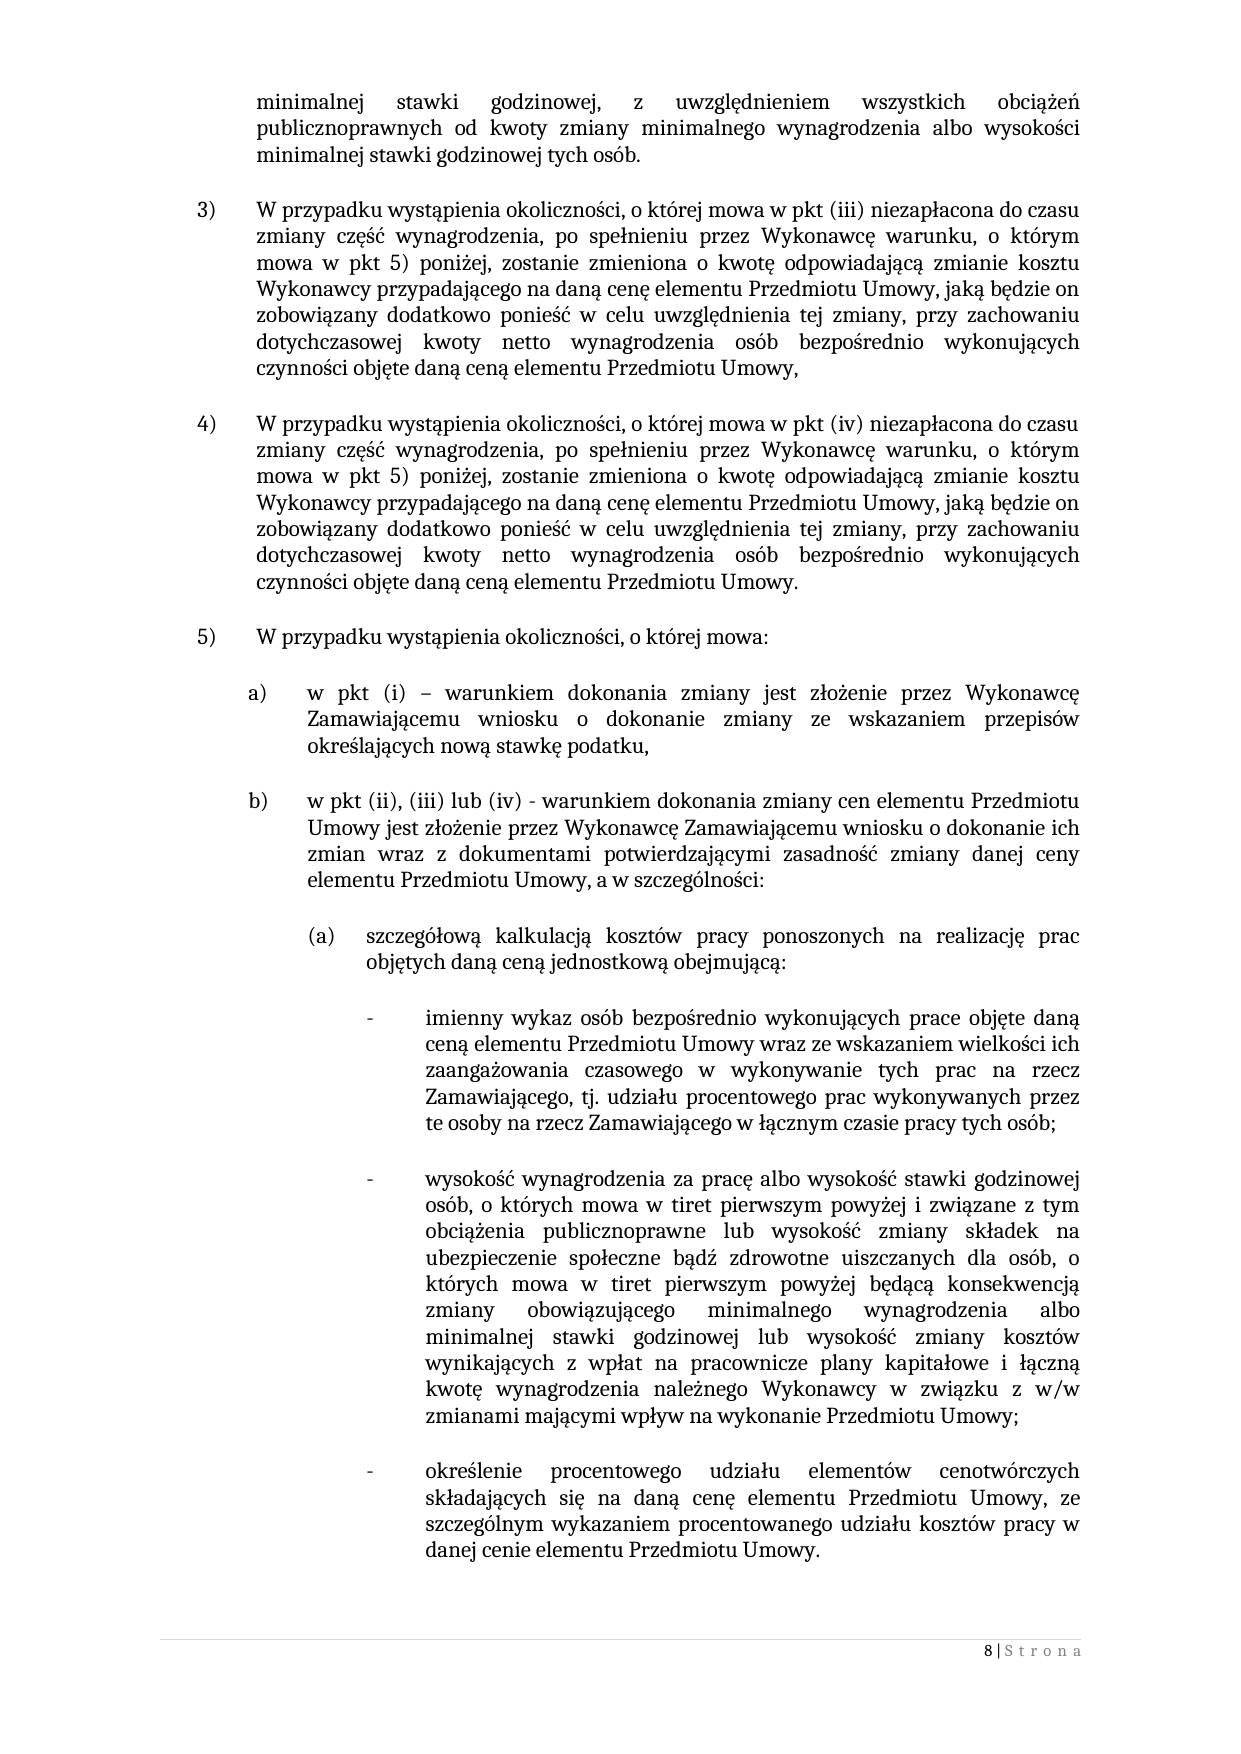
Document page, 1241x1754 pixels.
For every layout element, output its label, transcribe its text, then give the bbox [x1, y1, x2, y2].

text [197, 89, 1081, 168]
text - imienny wykaz osób bezpośrednio wykonujących prace objęte daną ceną elementu Przedmiotu Umowy wraz ze wskazaniem wielkości ich zaangażowania czasowego w wykonywanie tych prac na rzecz Zamawiającego, tj. udziału procentowego prac wykonywanych przez te osoby na rzecz Zamawiającego w łącznym czasie pracy tych osób; [366, 1004, 1081, 1136]
text b) w pkt (ii), (iii) lub (iv) - warunkiem dokonania zmiany cen elementu Przedmiotu Umowy jest złożenie przez Wykonawcę Zamawiającemu wniosku o dokonanie ich zmian wraz z dokumentami potwierdzającymi zasadność zmiany danej ceny elementu Przedmiotu Umowy, a w szczególności: [248, 788, 1081, 893]
text - wysokość wynagrodzenia za pracę albo wysokość stawki godzinowej osób, o których mowa w tiret pierwszym powyżej i związane z tym obciążenia publicznoprawne lub wysokość zmiany składek na ubezpieczenie społeczne bądź zdrowotne uiszczanych dla osób, o których mowa w tiret pierwszym powyżej będącą konsekwencją zmiany obowiązującego minimalnego wynagrodzenia albo minimalnej stawki godzinowej lub wysokość zmiany kosztów wynikających z wpłat na pracownicze plany kapitałowe i łączną kwotę wynagrodzenia należnego Wykonawcy w związku z w/w zmianami mającymi wpływ na wykonanie Przedmiotu Umowy; [366, 1165, 1081, 1429]
text 3) W przypadku wystąpienia okoliczności, o której mowa w pkt (iii) niezapłacona do czasu zmiany część wynagrodzenia, po spełnieniu przez Wykonawcę warunku, o którym mowa w pkt 5) poniżej, zostanie zmieniona o kwotę odpowiadającą zmianie kosztu Wykonawcy przypadającego na daną cenę elementu Przedmiotu Umowy, jaką będzie on zobowiązany dodatkowo ponieść w celu uwzględnienia tej zmiany, przy zachowaniu dotychczasowej kwoty netto wynagrodzenia osób bezpośrednio wykonujących czynności objęte daną ceną elementu Przedmiotu Umowy, [197, 197, 1081, 381]
text 4) W przypadku wystąpienia okoliczności, o której mowa w pkt (iv) niezapłacona do czasu zmiany część wynagrodzenia, po spełnieniu przez Wykonawcę warunku, o którym mowa w pkt 5) poniżej, zostanie zmieniona o kwotę odpowiadającą zmianie kosztu Wykonawcy przypadającego na daną cenę elementu Przedmiotu Umowy, jaką będzie on zobowiązany dodatkowo ponieść w celu uwzględnienia tej zmiany, przy zachowaniu dotychczasowej kwoty netto wynagrodzenia osób bezpośrednio wykonujących czynności objęte daną ceną elementu Przedmiotu Umowy. [197, 411, 1081, 595]
text (a) szczegółową kalkulacją kosztów pracy ponoszonych na realizację prac objętych daną ceną jednostkową obejmującą: [307, 922, 1081, 975]
text a) w pkt (i) – warunkiem dokonania zmiany jest złożenie przez Wykonawcę Zamawiającemu wniosku o dokonanie zmiany ze wskazaniem przepisów określających nową stawkę podatku, [248, 680, 1081, 759]
text - określenie procentowego udziału elementów cenotwórczych składających się na daną cenę elementu Przedmiotu Umowy, ze szczególnym wykazaniem procentowanego udziału kosztów pracy w danej cenie elementu Przedmiotu Umowy. [366, 1458, 1081, 1563]
text 5) W przypadku wystąpienia okoliczności, o której mowa: [197, 624, 1081, 651]
